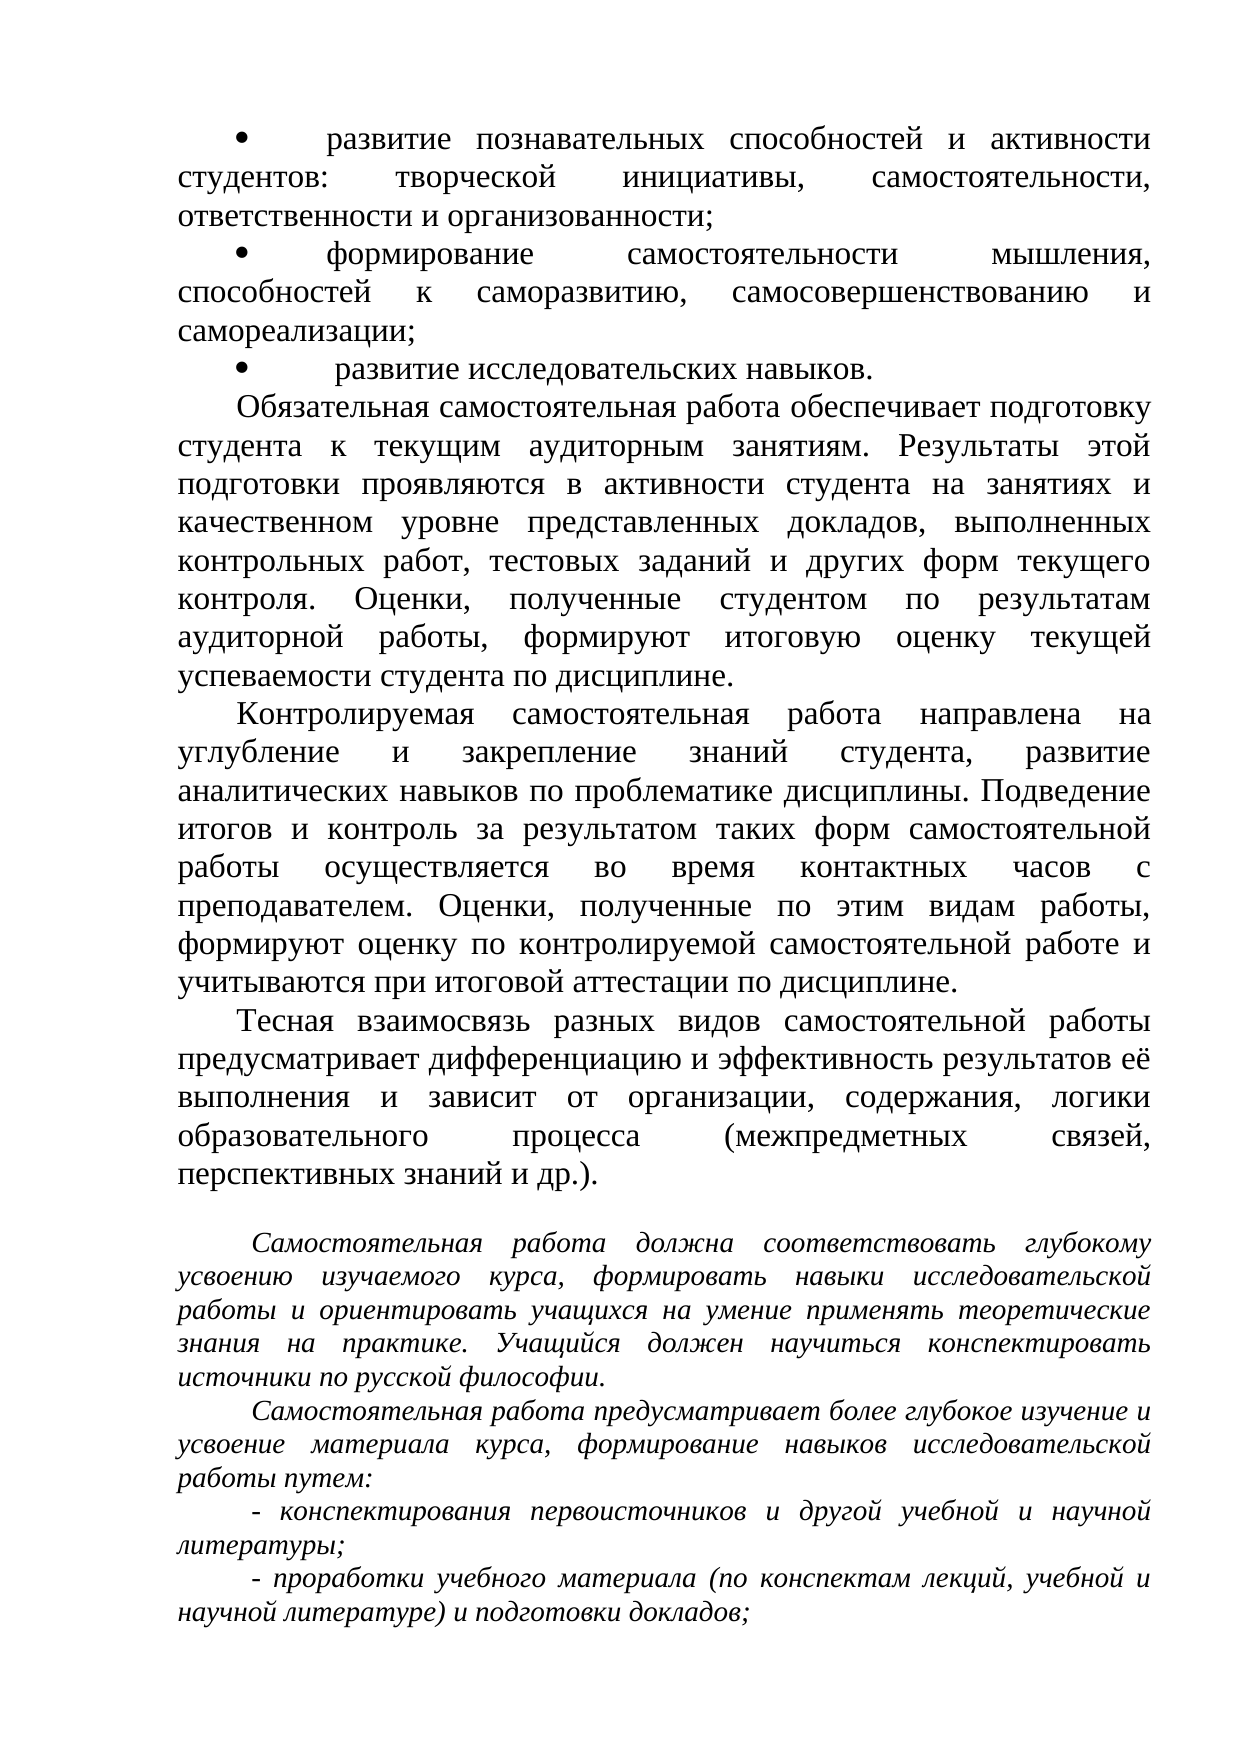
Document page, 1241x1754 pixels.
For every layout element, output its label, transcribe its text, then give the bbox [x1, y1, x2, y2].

text Контролируемая самостоятельная работа направлена на углубление и закрепление знаний студента, развитие аналитических навыков по проблематике дисциплины. Подведение итогов и контроль за результатом таких форм самостоятельной работы осуществляется во время контактных часов с преподавателем. Оценки, полученные по этим видам работы, формируют оценку по контролируемой самостоятельной работе и учитываются при итоговой аттестации по дисциплине. [177, 693, 1152, 1000]
text Обязательная самостоятельная работа обеспечивает подготовку студента к текущим аудиторным занятиям. Результаты этой подготовки проявляются в активности студента на занятиях и качественном уровне представленных докладов, выполненных контрольных работ, тестовых заданий и других форм текущего контроля. Оценки, полученные студентом по результатам аудиторной работы, формируют итоговую оценку текущей успеваемости студента по дисциплине. [177, 386, 1152, 693]
list формирование самостоятельности мышления, способностей к саморазвитию, самосовершенствованию и самореализации; [177, 233, 1152, 348]
text - проработки учебного материала (по конспектам лекций, учебной и научной литературе) и подготовки докладов; [177, 1560, 1152, 1627]
list развитие познавательных способностей и активности студентов: творческой инициативы, самостоятельности, ответственности и организованности; [177, 118, 1152, 233]
text Самостоятельная работа должна соответствовать глубокому усвоению изучаемого курса, формировать навыки исследовательской работы и ориентировать учащихся на умение применять теоретические знания на практике. Учащийся должен научиться конспектировать источники по русской философии. [177, 1225, 1152, 1393]
text Тесная взаимосвязь разных видов самостоятельной работы предусматривает дифференциацию и эффективность результатов её выполнения и зависит от организации, содержания, логики образовательного процесса (межпредметных связей, перспективных знаний и др.). [177, 1000, 1152, 1191]
list развитие исследовательских навыков. [177, 348, 1152, 386]
text - конспектирования первоисточников и другой учебной и научной литературы; [177, 1493, 1152, 1560]
text Самостоятельная работа предусматривает более глубокое изучение и усвоение материала курса, формирование навыков исследовательской работы путем: [177, 1393, 1152, 1493]
